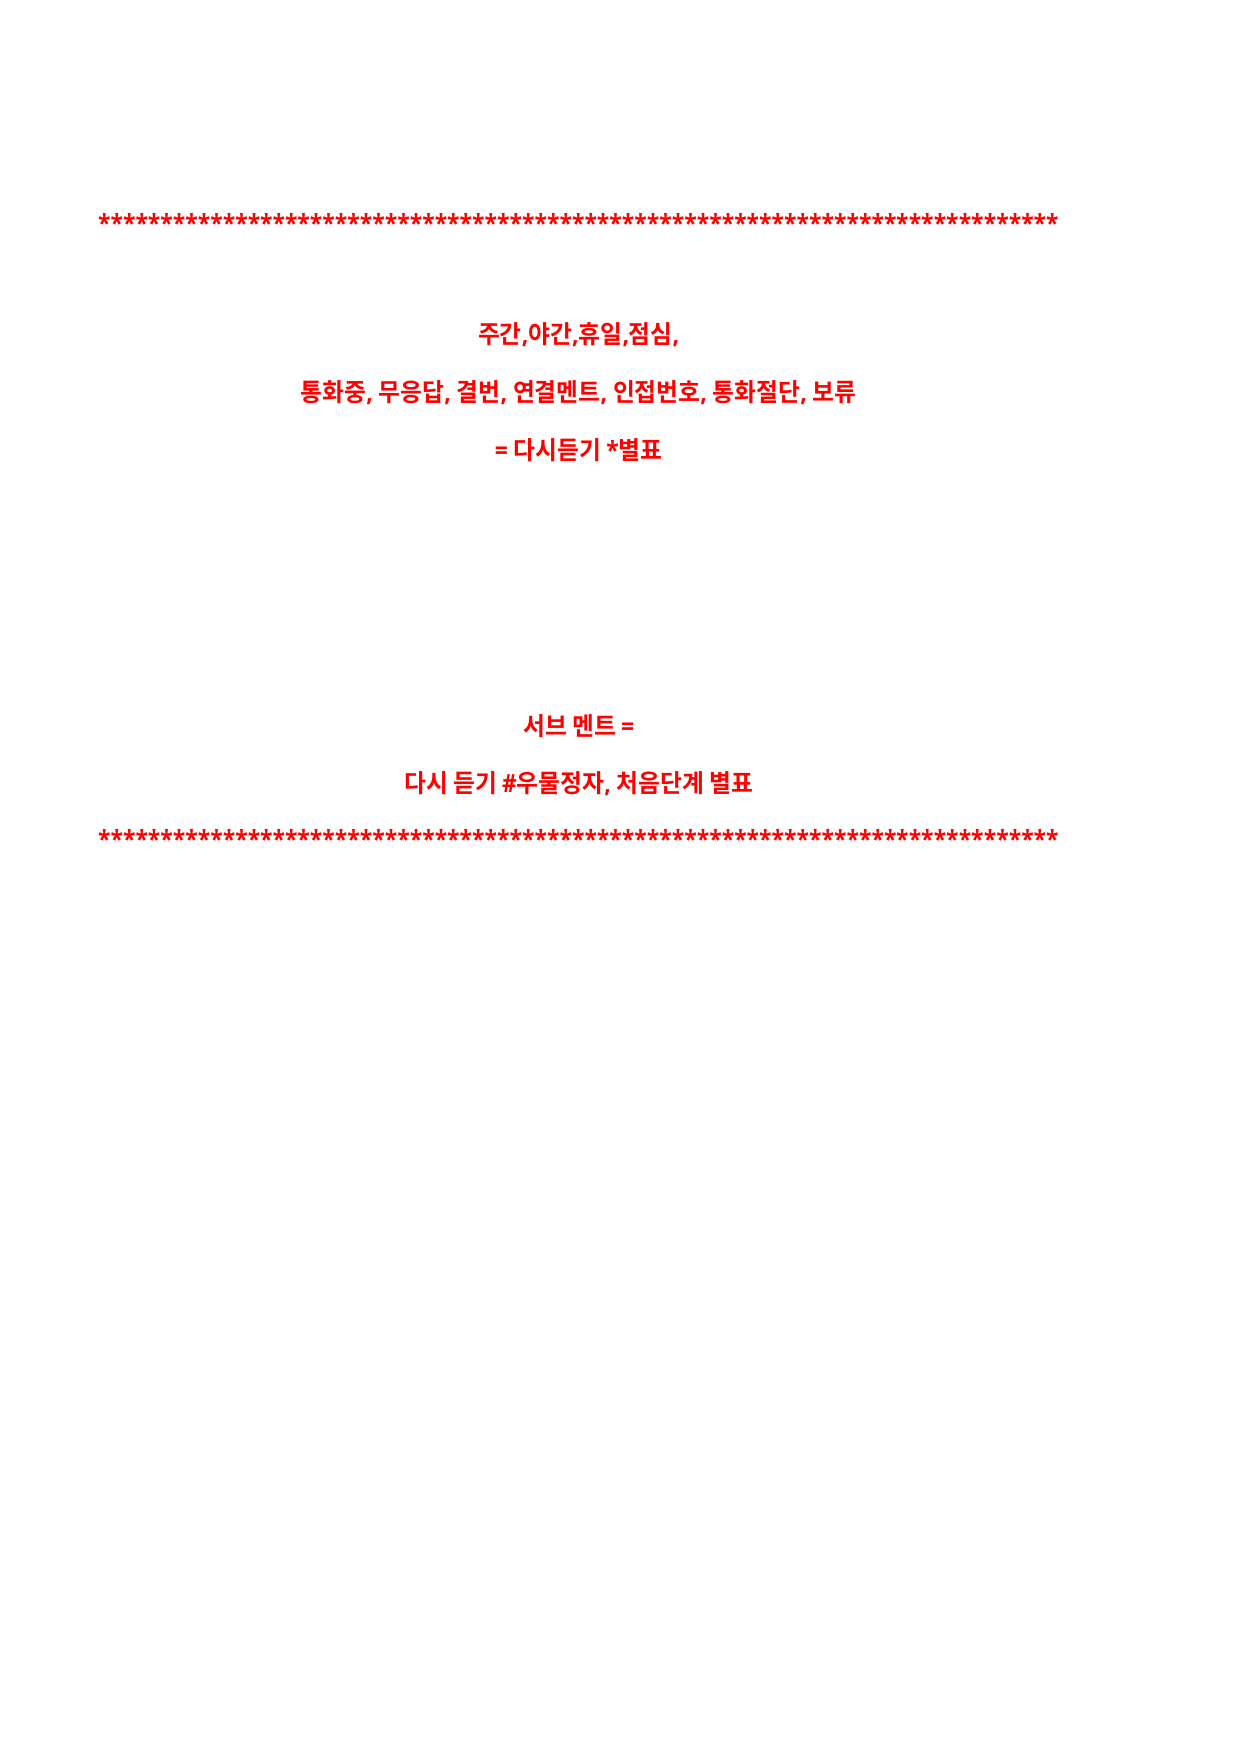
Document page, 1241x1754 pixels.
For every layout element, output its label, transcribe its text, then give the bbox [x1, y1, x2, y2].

text 주간,야간,휴일,점심, [94, 314, 1063, 351]
text 통화중, 무응답, 결번, 연결멘트, 인접번호, 통화절단, 보류 [94, 372, 1063, 408]
text 서브 멘트 = [94, 706, 1063, 742]
text ***************************************************************************** [94, 822, 1063, 856]
text 다시 듣기 #우물정자, 처음단계 별표 [94, 764, 1063, 800]
text = 다시듣기 *별표 [94, 430, 1063, 466]
text ***************************************************************************** [94, 205, 1063, 239]
